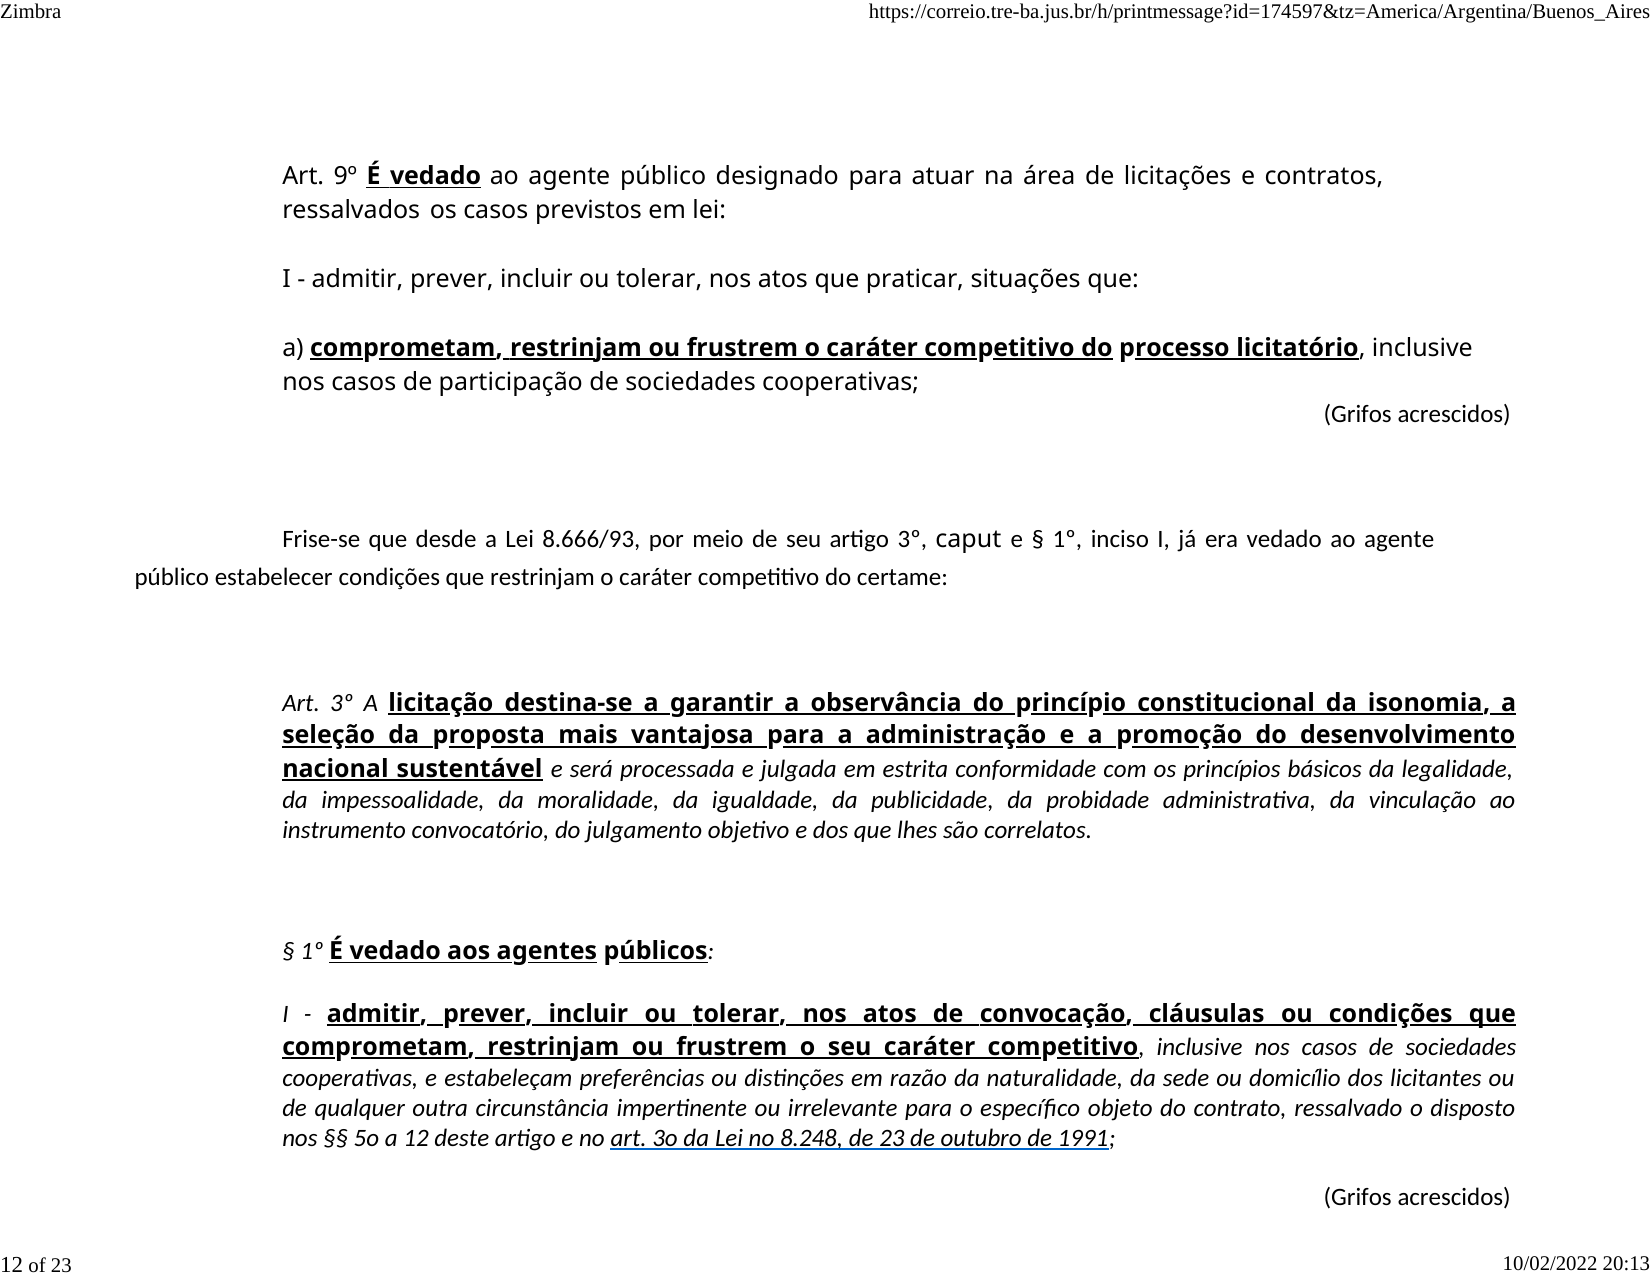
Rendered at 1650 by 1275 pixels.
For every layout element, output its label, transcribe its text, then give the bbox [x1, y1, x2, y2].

text Art. 9º É vedado ao agente público designado para atuar na área de licitações e contratos, ressalvados os casos previstos em lei: [282, 158, 1515, 226]
text I - admitir, prever, incluir ou tolerar, nos atos que praticar, situações que: [282, 261, 1567, 295]
text (Grifos acrescidos) [1323, 399, 1567, 429]
text Frise-se que desde a Lei 8.666/93, por meio de seu artigo 3º, caput e § 1º, inciso I, já era vedado ao agente público estabelecer condições que restrinjam o caráter competitivo do certame: [134, 521, 1516, 592]
text a) comprometam, restrinjam ou frustrem o caráter competitivo do processo licitatório, inclusive nos casos de participação de sociedades cooperativas; [282, 329, 1516, 397]
text (Grifos acrescidos) [1323, 1181, 1567, 1212]
text I - admitir, prever, incluir ou tolerar, nos atos de convocação, cláusulas ou condições que comprometam, restrinjam ou frustrem o seu caráter competitivo, inclusive nos casos de sociedades cooperativas, e estabeleçam preferências ou distinções em razão da naturalidade, da sede ou domicílio dos licitantes ou de qualquer outra circunstância impertinente ou irrelevante para o especíﬁco objeto do contrato, ressalvado o disposto nos §§ 5o a 12 deste artigo e no art. 3o da Lei no 8.248, de 23 de outubro de 1991; [282, 996, 1516, 1152]
subtitle § 1º É vedado aos agentes públicos: [282, 933, 1567, 967]
text Art. 3º A licitação destina-se a garantir a observância do princípio constitucional da isonomia, a seleção da proposta mais vantajosa para a administração e a promoção do desenvolvimento nacional sustentável e será processada e julgada em estrita conformidade com os princípios básicos da legalidade, da impessoalidade, da moralidade, da igualdade, da publicidade, da probidade administrativa, da vinculação ao instrumento convocatório, do julgamento objetivo e dos que lhes são correlatos. [282, 684, 1516, 844]
